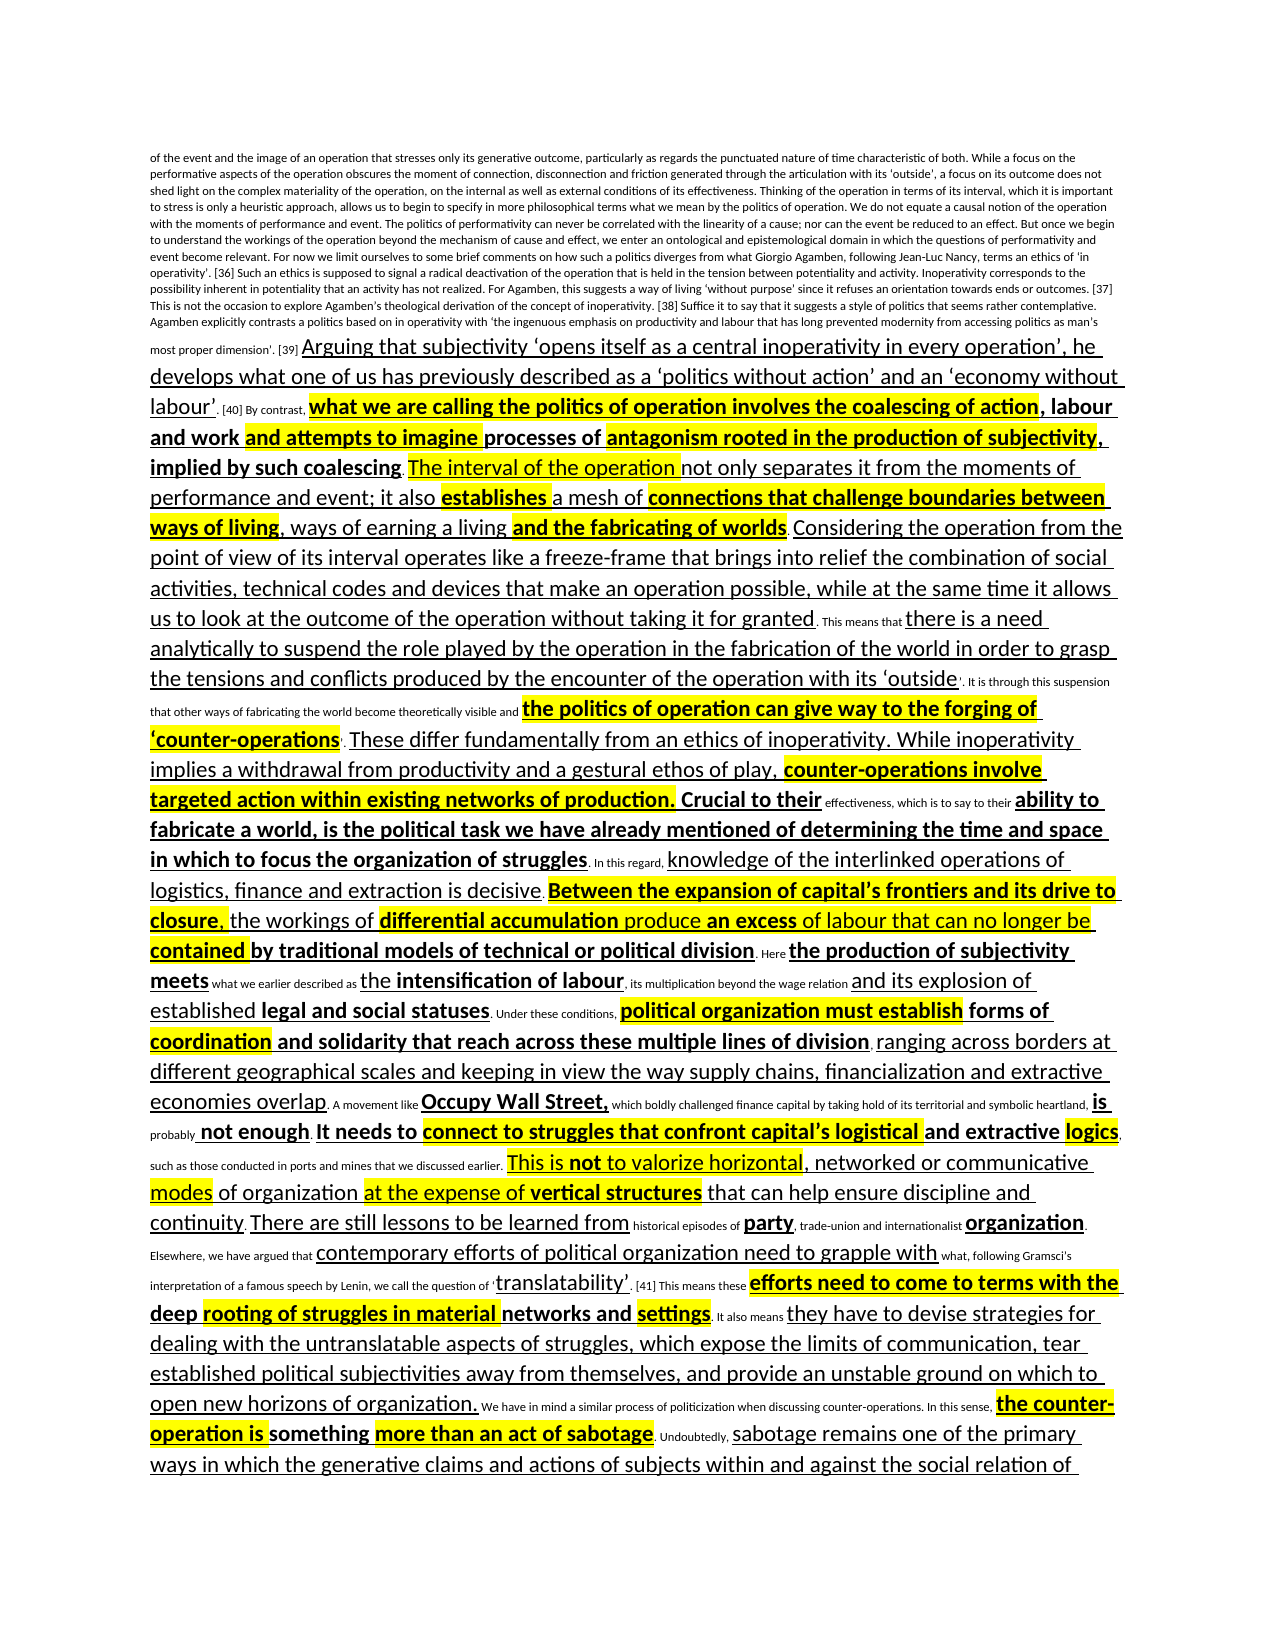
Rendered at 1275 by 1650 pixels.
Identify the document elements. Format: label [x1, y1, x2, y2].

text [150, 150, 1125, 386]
text [150, 388, 1125, 1478]
